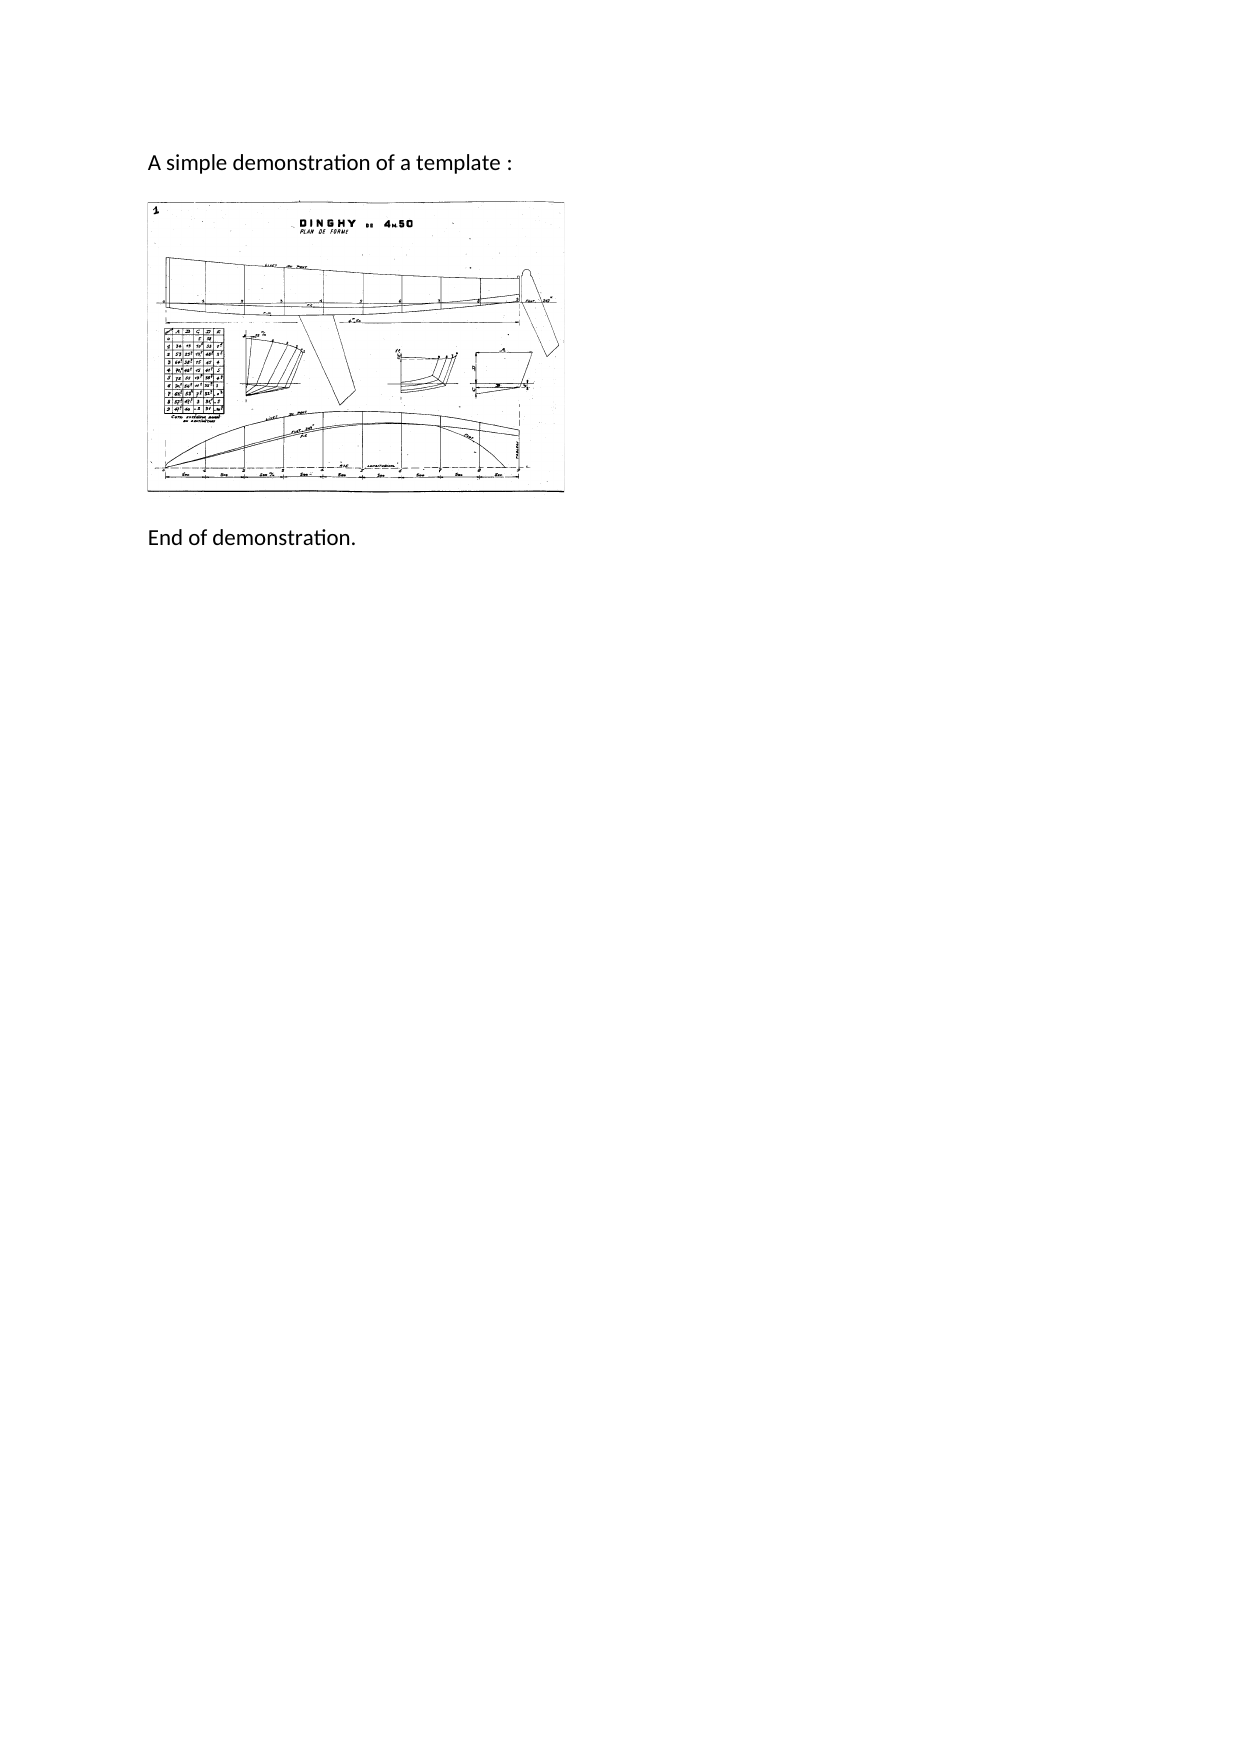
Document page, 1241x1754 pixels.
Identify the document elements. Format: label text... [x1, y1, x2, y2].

picture [147, 200, 565, 499]
text A simple demonstration of a template : [148, 148, 1093, 176]
text End of demonstration. [148, 523, 1093, 552]
